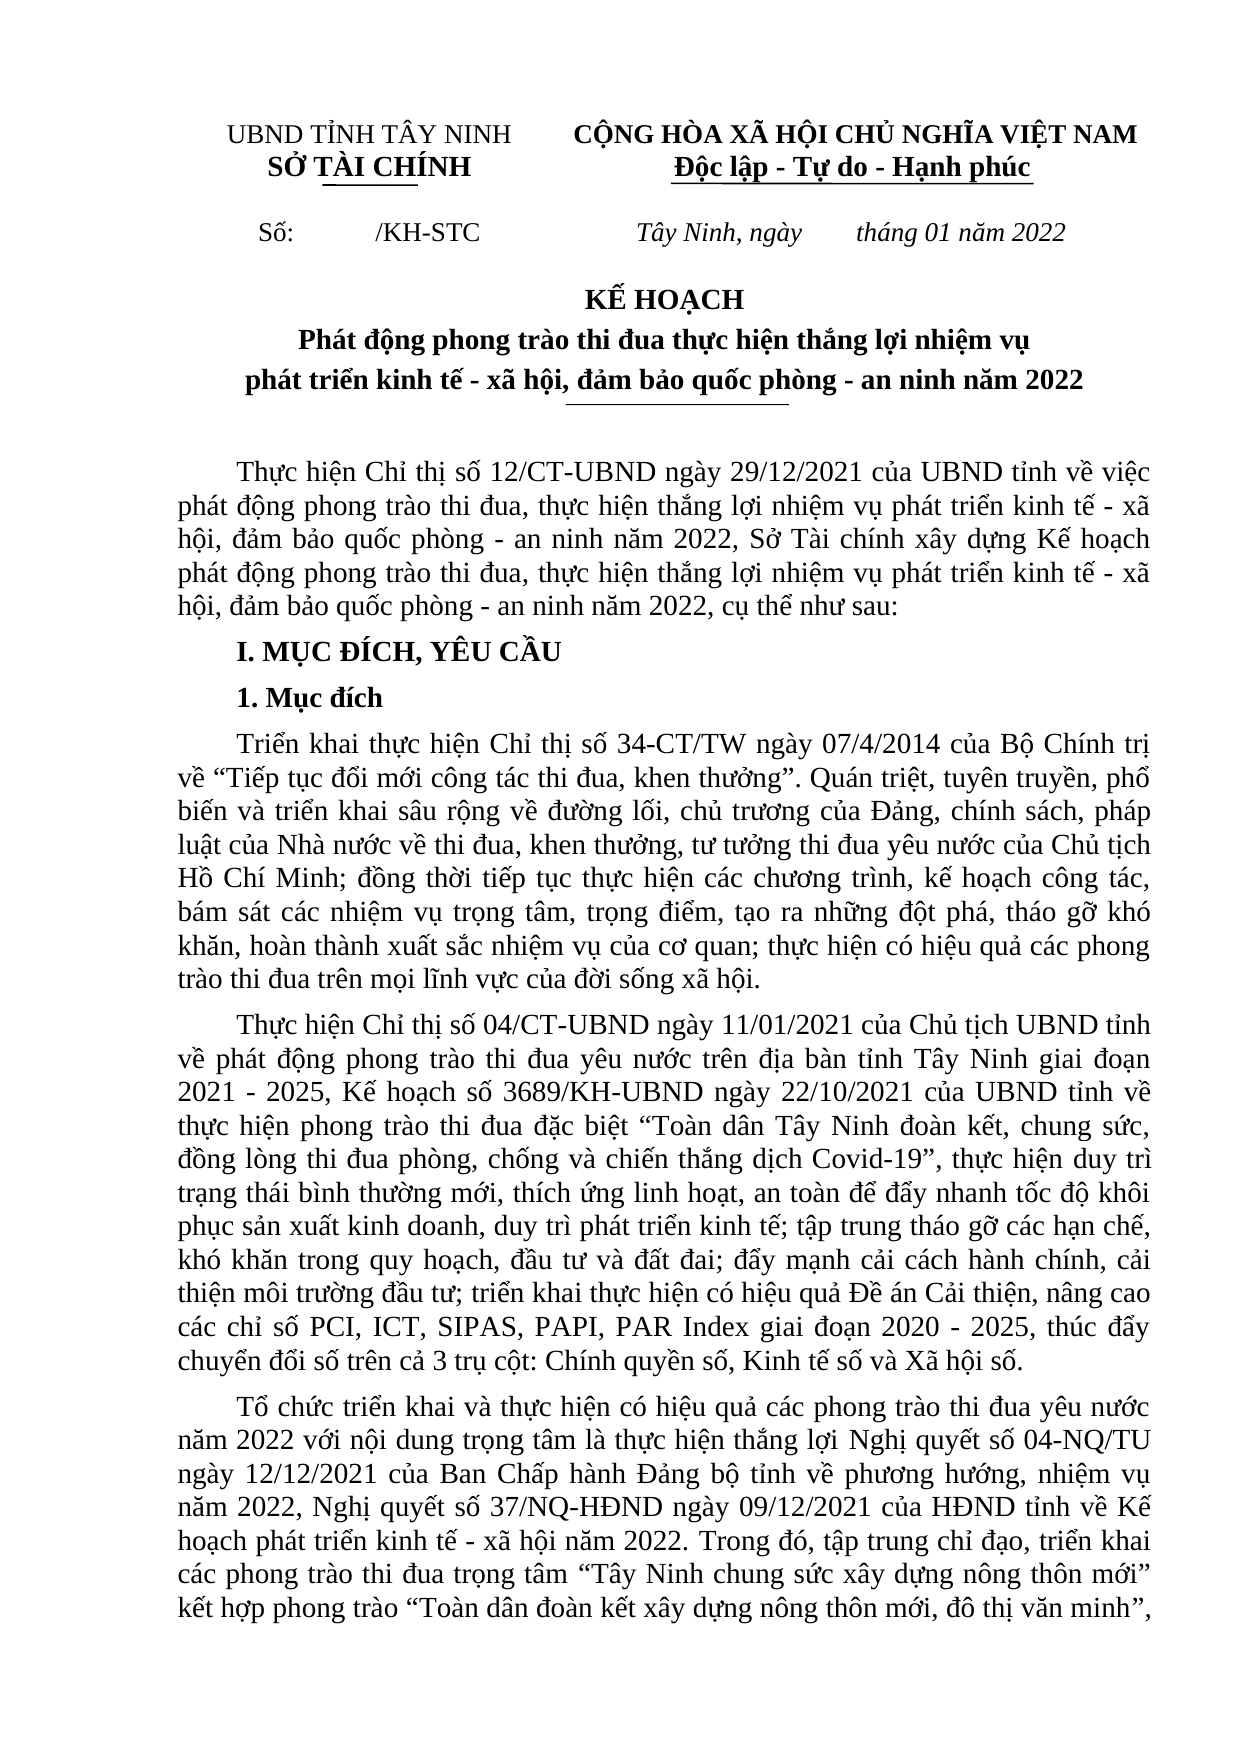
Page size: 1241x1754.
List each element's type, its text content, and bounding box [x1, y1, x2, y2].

text Số: /KH-STC Tây Ninh, ngày tháng 01 năm 2022 [177, 216, 1152, 247]
text Phát động phong trào thi đua thực hiện thắng lợi nhiệm vụ [177, 322, 1152, 356]
text UBND TỈNH TÂY NINH CỘNG HÒA XÃ HỘI CHỦ NGHĨA VIỆT NAM [177, 118, 1152, 149]
text I. MỤC ĐÍCH, YÊU CẦU [177, 634, 1152, 668]
text Thực hiện Chỉ thị số 04/CT-UBND ngày 11/01/2021 của Chủ tịch UBND tỉnh về phát động phong trào thi đua yêu nước trên địa bàn tỉnh Tây Ninh giai đoạn 2021 - 2025, Kế hoạch số 3689/KH-UBND ngày 22/10/2021 của UBND tỉnh về thực hiện phong trào thi đua đặc biệt “Toàn dân Tây Ninh đoàn kết, chung sức, đồng lòng thi đua phòng, chống và chiến thắng dịch Covid-19”, thực hiện duy trì trạng thái bình thường mới, thích ứng linh hoạt, an toàn để đẩy nhanh tốc độ khôi phục sản xuất kinh doanh, duy trì phát triển kinh tế; tập trung tháo gỡ các hạn chế, khó khăn trong quy hoạch, đầu tư và đất đai; đẩy mạnh cải cách hành chính, cải thiện môi trường đầu tư; triển khai thực hiện có hiệu quả Đề án Cải thiện, nâng cao các chỉ số PCI, ICT, SIPAS, PAPI, PAR Index giai đoạn 2020 - 2025, thúc đẩy chuyển đổi số trên cả 3 trụ cột: Chính quyền số, Kinh tế số và Xã hội số. [177, 1007, 1152, 1376]
text 1. Mục đích [177, 680, 1152, 714]
text KẾ HOẠCH [177, 282, 1152, 316]
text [177, 1389, 1152, 1623]
text Thực hiện Chỉ thị số 12/CT-UBND ngày 29/12/2021 của UBND tỉnh về việc phát động phong trào thi đua, thực hiện thắng lợi nhiệm vụ phát triển kinh tế - xã hội, đảm bảo quốc phòng - an ninh năm 2022, Sở Tài chính xây dựng Kế hoạch phát động phong trào thi đua, thực hiện thắng lợi nhiệm vụ phát triển kinh tế - xã hội, đảm bảo quốc phòng - an ninh năm 2022, cụ thể như sau: [177, 454, 1152, 622]
text phát triển kinh tế - xã hội, đảm bảo quốc phòng - an ninh năm 2022 [177, 362, 1152, 396]
text SỞ TÀI CHÍNH Độc lập - Tự do - Hạnh phúc [177, 149, 1152, 183]
text Triển khai thực hiện Chỉ thị số 34-CT/TW ngày 07/4/2014 của Bộ Chính trị về “Tiếp tục đổi mới công tác thi đua, khen thưởng”. Quán triệt, tuyên truyền, phổ biến và triển khai sâu rộng về đường lối, chủ trương của Đảng, chính sách, pháp luật của Nhà nước về thi đua, khen thưởng, tư tưởng thi đua yêu nước của Chủ tịch Hồ Chí Minh; đồng thời tiếp tục thực hiện các chương trình, kế hoạch công tác, bám sát các nhiệm vụ trọng tâm, trọng điểm, tạo ra những đột phá, tháo gỡ khó khăn, hoàn thành xuất sắc nhiệm vụ của cơ quan; thực hiện có hiệu quả các phong trào thi đua trên mọi lĩnh vực của đời sống xã hội. [177, 726, 1152, 995]
